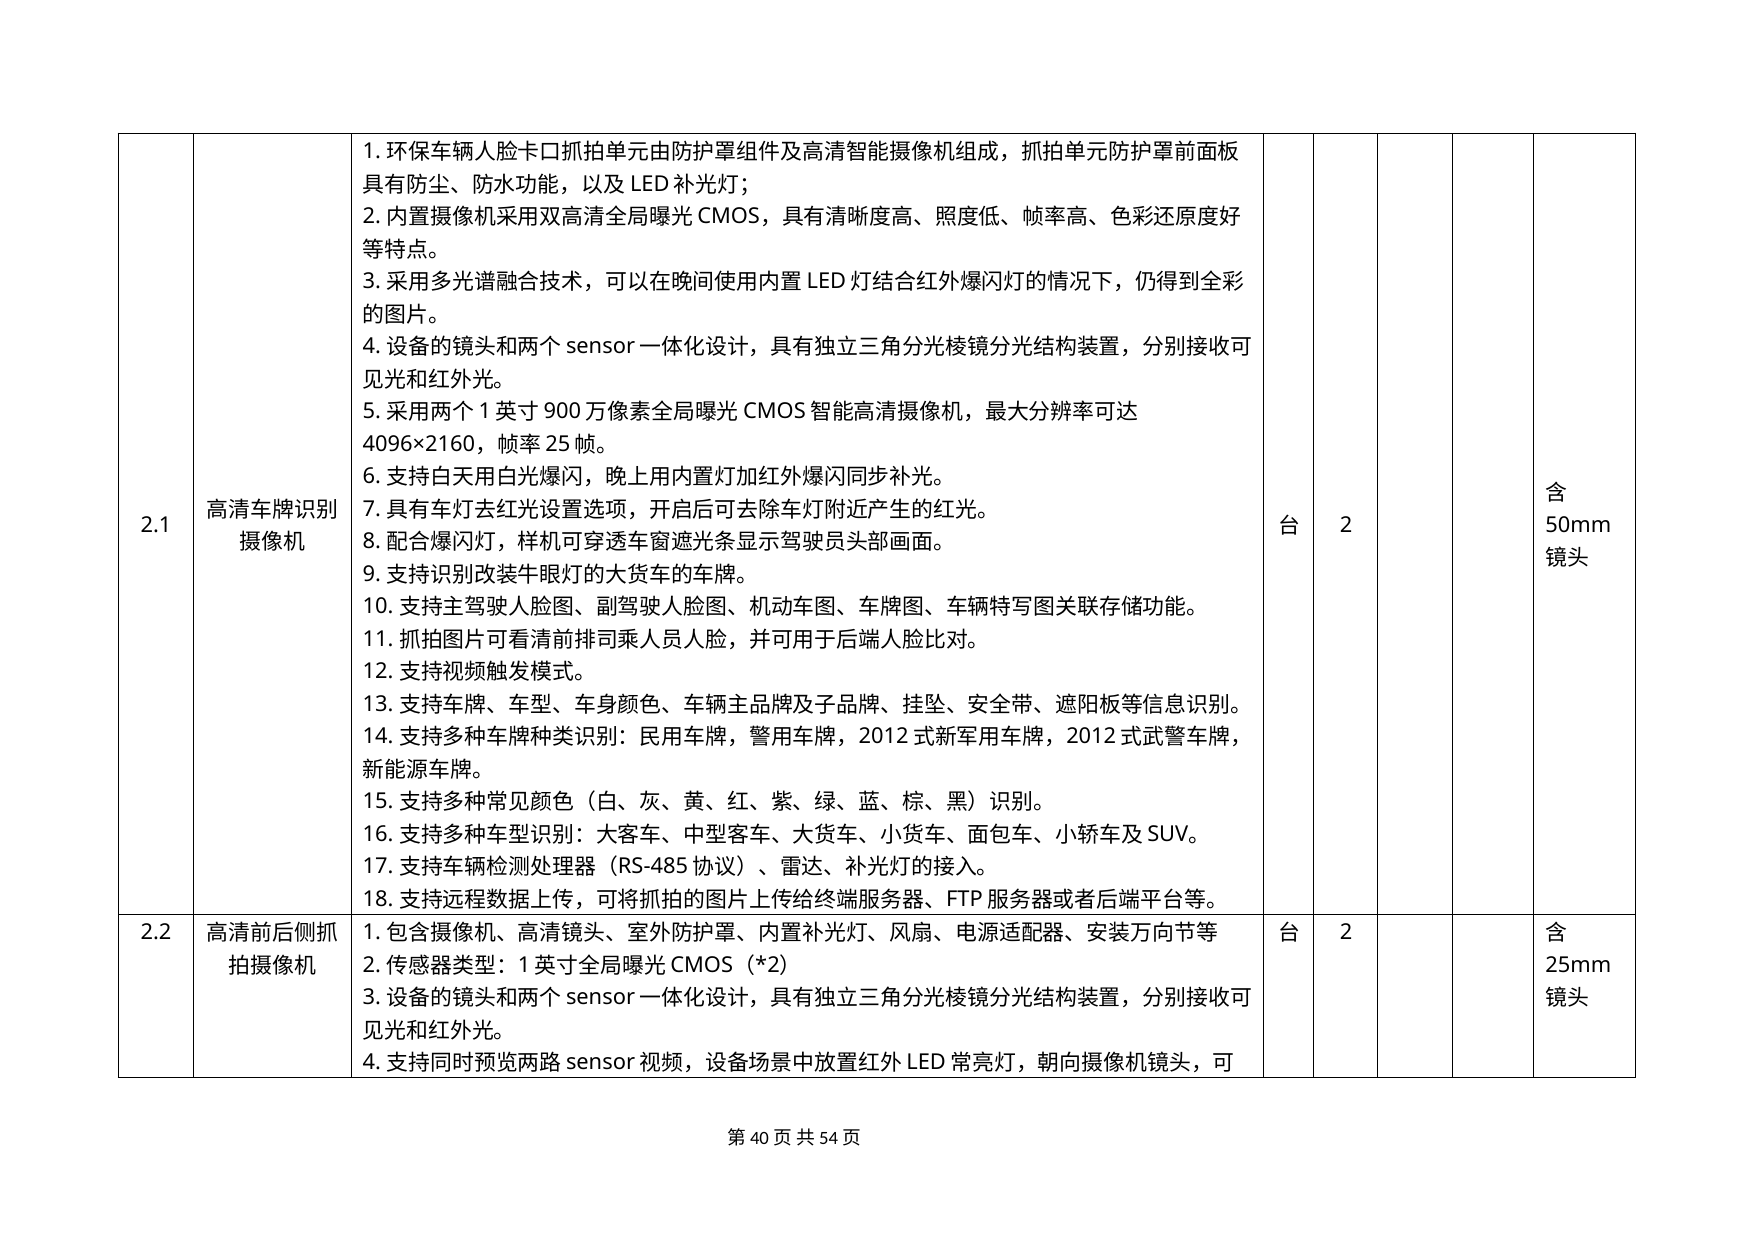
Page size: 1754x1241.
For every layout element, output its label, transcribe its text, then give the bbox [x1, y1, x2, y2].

table_cell 高清前后侧抓拍摄像机 [194, 915, 351, 1077]
table_cell 2.2 [119, 915, 193, 1077]
table_cell [1453, 134, 1533, 914]
table_cell 2 [1314, 915, 1377, 1077]
table_cell 1. 环保车辆人脸卡口抓拍单元由防护罩组件及高清智能摄像机组成，抓拍单元防护罩前面板具有防尘、防水功能，以及 LED补光灯； 2. 内置摄像机采用双高清全局曝光CMOS，具有清晰度高、照度低、帧率高、色彩还原度好等特点。 3. 采用多光谱融合技术，可以在晚间使用内置LED灯结合红外爆闪灯的情况下，仍得到全彩的图片。 4. 设备的镜头和两个sensor一体化设计，具有独立三角分光棱镜分光结构装置，分别接收可见光和红外光。 5. 采用两个1英寸900万像素全局曝光CMOS智能高清摄像机，最大分辨率可达4096×2160，帧率25帧。 6. 支持白天用白光爆闪，晚上用内置灯加红外爆闪同步补光。 7. 具有车灯去红光设置选项，开启后可去除车灯附近产生的红光。 8. 配合爆闪灯，样机可穿透车窗遮光条显示驾驶员头部画面。 9. 支持识别改装牛眼灯的大货车的车牌。 10. 支持主驾驶人脸图、副驾驶人脸图、机动车图、车牌图、车辆特写图关联存储功能。 11. 抓拍图片可看清前排司乘人员人脸，并可用于后端人脸比对。 12. 支持视频触发模式。 13. 支持车牌、车型、车身颜色、车辆主品牌及子品牌、挂坠、安全带、遮阳板等信息识别。 14. 支持多种车牌种类识别：民用车牌，警用车牌，2012式新军用车牌，2012式武警车牌，新能源车牌。 15. 支持多种常见颜色（白、灰、黄、红、紫、绿、蓝、棕、黑）识别。 16. 支持多种车型识别：大客车、中型客车、大货车、小货车、面包车、小轿车及SUV。 17. 支持车辆检测处理器（RS-485协议）、雷达、补光灯的接入。 18. 支持远程数据上传，可将抓拍的图片上传给终端服务器、FTP服务器或者后端平台等。 [352, 134, 1263, 914]
table_cell [1453, 915, 1533, 1077]
table_cell 高清车牌识别摄像机 [194, 134, 351, 914]
table_cell 台 [1264, 915, 1313, 1077]
table_cell 2.1 [119, 134, 193, 914]
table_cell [352, 915, 1263, 1077]
table_cell 2 [1314, 134, 1377, 914]
table_cell 台 [1264, 134, 1313, 914]
table_cell [1378, 915, 1452, 1077]
table_cell 含 50mm镜头 [1534, 134, 1635, 914]
table_cell [1378, 134, 1452, 914]
table_cell 含 25mm镜头 [1534, 915, 1635, 1077]
